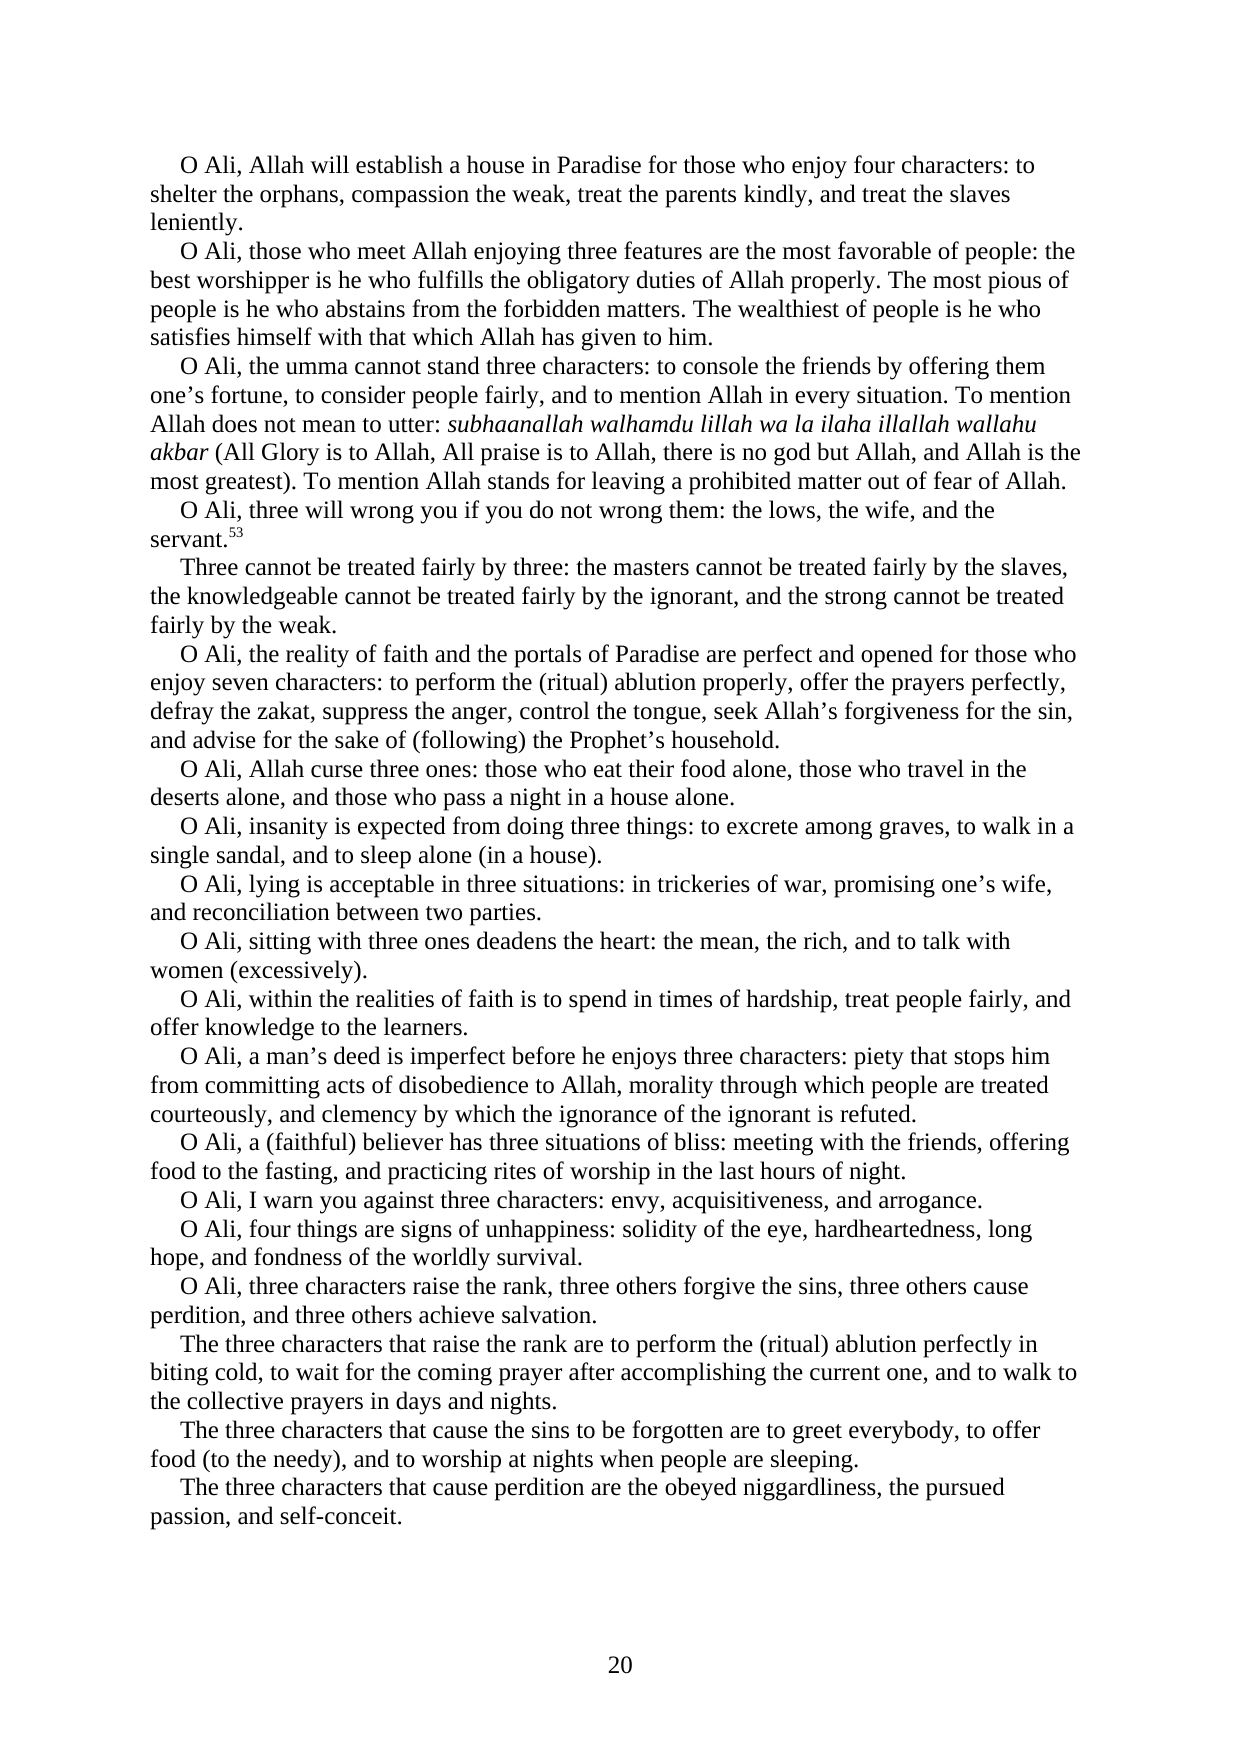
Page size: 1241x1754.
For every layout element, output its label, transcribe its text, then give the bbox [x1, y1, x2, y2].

text Three cannot be treated fairly by three: the masters cannot be treated fairly by the slaves, the knowledgeable cannot be treated fairly by the ignorant, and the strong cannot be treated fairly by the weak. [150, 552, 1090, 639]
text O Ali, Allah will establish a house in Paradise for those who enjoy four characters: to shelter the orphans, compassion the weak, treat the parents kindly, and treat the slaves leniently. [150, 150, 1090, 236]
text The three characters that cause the sins to be forgotten are to greet everybody, to offer food (to the needy), and to worship at nights when people are sleeping. [150, 1415, 1090, 1472]
text O Ali, a man’s deed is imperfect before he enjoys three characters: piety that stops him from committing acts of disobedience to Allah, morality through which people are treated courteously, and clemency by which the ignorance of the ignorant is refuted. [150, 1041, 1090, 1127]
text O Ali, three will wrong you if you do not wrong them: the lows, the wife, and the servant. [150, 495, 1090, 552]
text O Ali, three characters raise the rank, three others forgive the sins, three others cause perdition, and three others achieve salvation. [150, 1271, 1090, 1329]
text The three characters that cause perdition are the obeyed niggardliness, the pursued passion, and self-conceit. [150, 1472, 1090, 1530]
text O Ali, four things are signs of unhappiness: solidity of the eye, hardheartedness, long hope, and fondness of the worldly survival. [150, 1214, 1090, 1271]
text O Ali, those who meet Allah enjoying three features are the most favorable of people: the best worshipper is he who fulfills the obligatory duties of Allah properly. The most pious of people is he who abstains from the forbidden matters. The wealthiest of people is he who satisfies himself with that which Allah has given to him. [150, 236, 1090, 351]
text O Ali, lying is acceptable in three situations: in trickeries of war, promising one’s wife, and reconciliation between two parties. [150, 869, 1090, 926]
text O Ali, within the realities of faith is to spend in times of hardship, treat people fairly, and offer knowledge to the learners. [150, 984, 1090, 1041]
text O Ali, the reality of faith and the portals of Paradise are perfect and opened for those who enjoy seven characters: to perform the (ritual) ablution properly, offer the prayers perfectly, defray the zakat, suppress the anger, control the tongue, seek Allah’s forgiveness for the sin, and advise for the sake of (following) the Prophet’s household. [150, 639, 1090, 754]
text O Ali, sitting with three ones deadens the heart: the mean, the rich, and to talk with women (excessively). [150, 926, 1090, 984]
text O Ali, the umma cannot stand three characters: to console the friends by offering them one’s fortune, to consider people fairly, and to mention Allah in every situation. To mention Allah does not mean to utter: subhaanallah walhamdu lillah wa la ilaha illallah wallahu akbar (All Glory is to Allah, All praise is to Allah, there is no god but Allah, and Allah is the most greatest). To mention Allah stands for leaving a prohibited matter out of fear of Allah. [150, 351, 1090, 495]
text O Ali, Allah curse three ones: those who eat their food alone, those who travel in the deserts alone, and those who pass a night in a house alone. [150, 754, 1090, 811]
text The three characters that raise the rank are to perform the (ritual) ablution perfectly in biting cold, to wait for the coming prayer after accomplishing the current one, and to walk to the collective prayers in days and nights. [150, 1329, 1090, 1415]
text O Ali, I warn you against three characters: envy, acquisitiveness, and arrogance. [150, 1185, 1090, 1214]
text O Ali, insanity is expected from doing three things: to excrete among graves, to walk in a single sandal, and to sleep alone (in a house). [150, 811, 1090, 869]
text O Ali, a (faithful) believer has three situations of bliss: meeting with the friends, offering food to the fasting, and practicing rites of worship in the last hours of night. [150, 1127, 1090, 1185]
